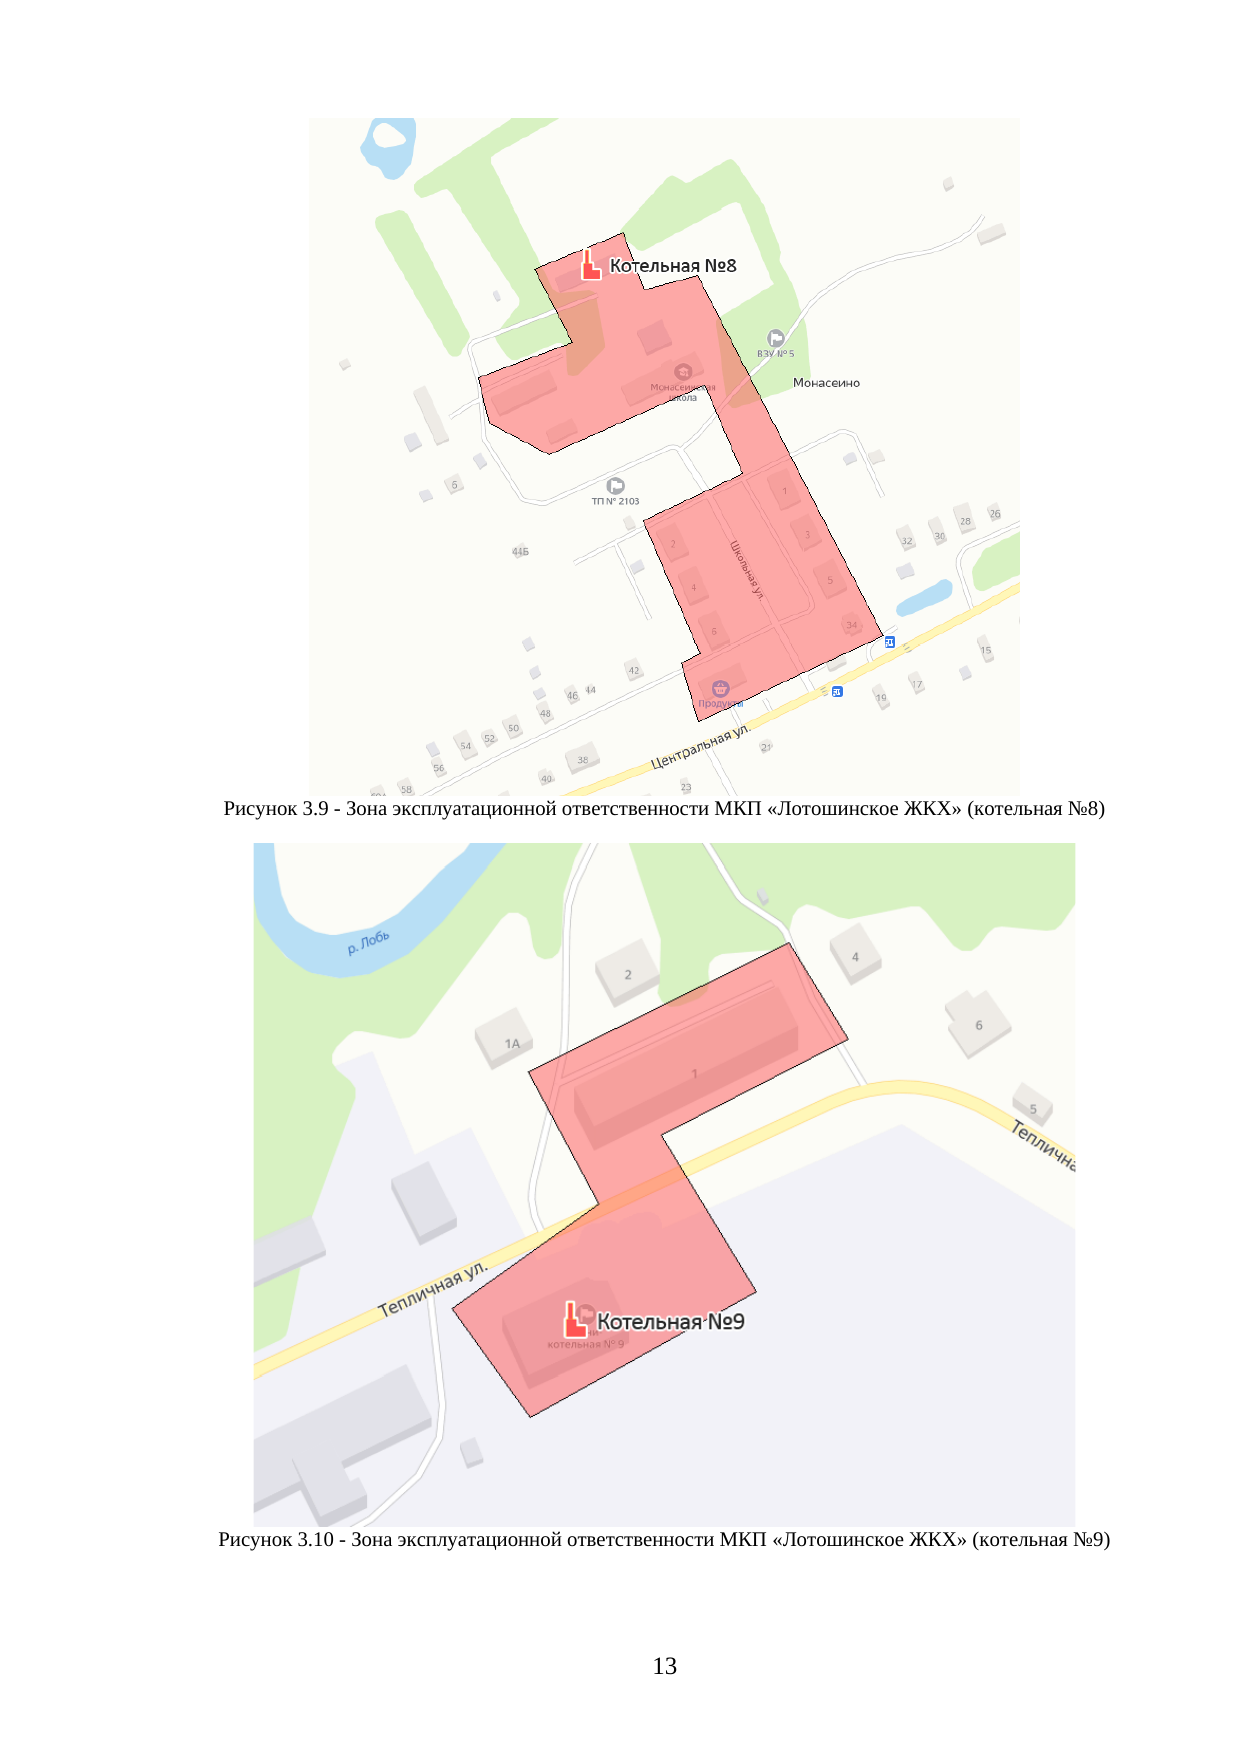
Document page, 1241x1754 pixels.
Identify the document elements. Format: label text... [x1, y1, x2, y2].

text Рисунок 3.9 - Зона эксплуатационной ответственности МКП «Лотошинское ЖКХ» (котельная №8) [177, 796, 1152, 820]
picture [253, 843, 1076, 1527]
picture [308, 118, 1020, 796]
text Рисунок 3.10 - Зона эксплуатационной ответственности МКП «Лотошинское ЖКХ» (котельная №9) [177, 1527, 1152, 1551]
